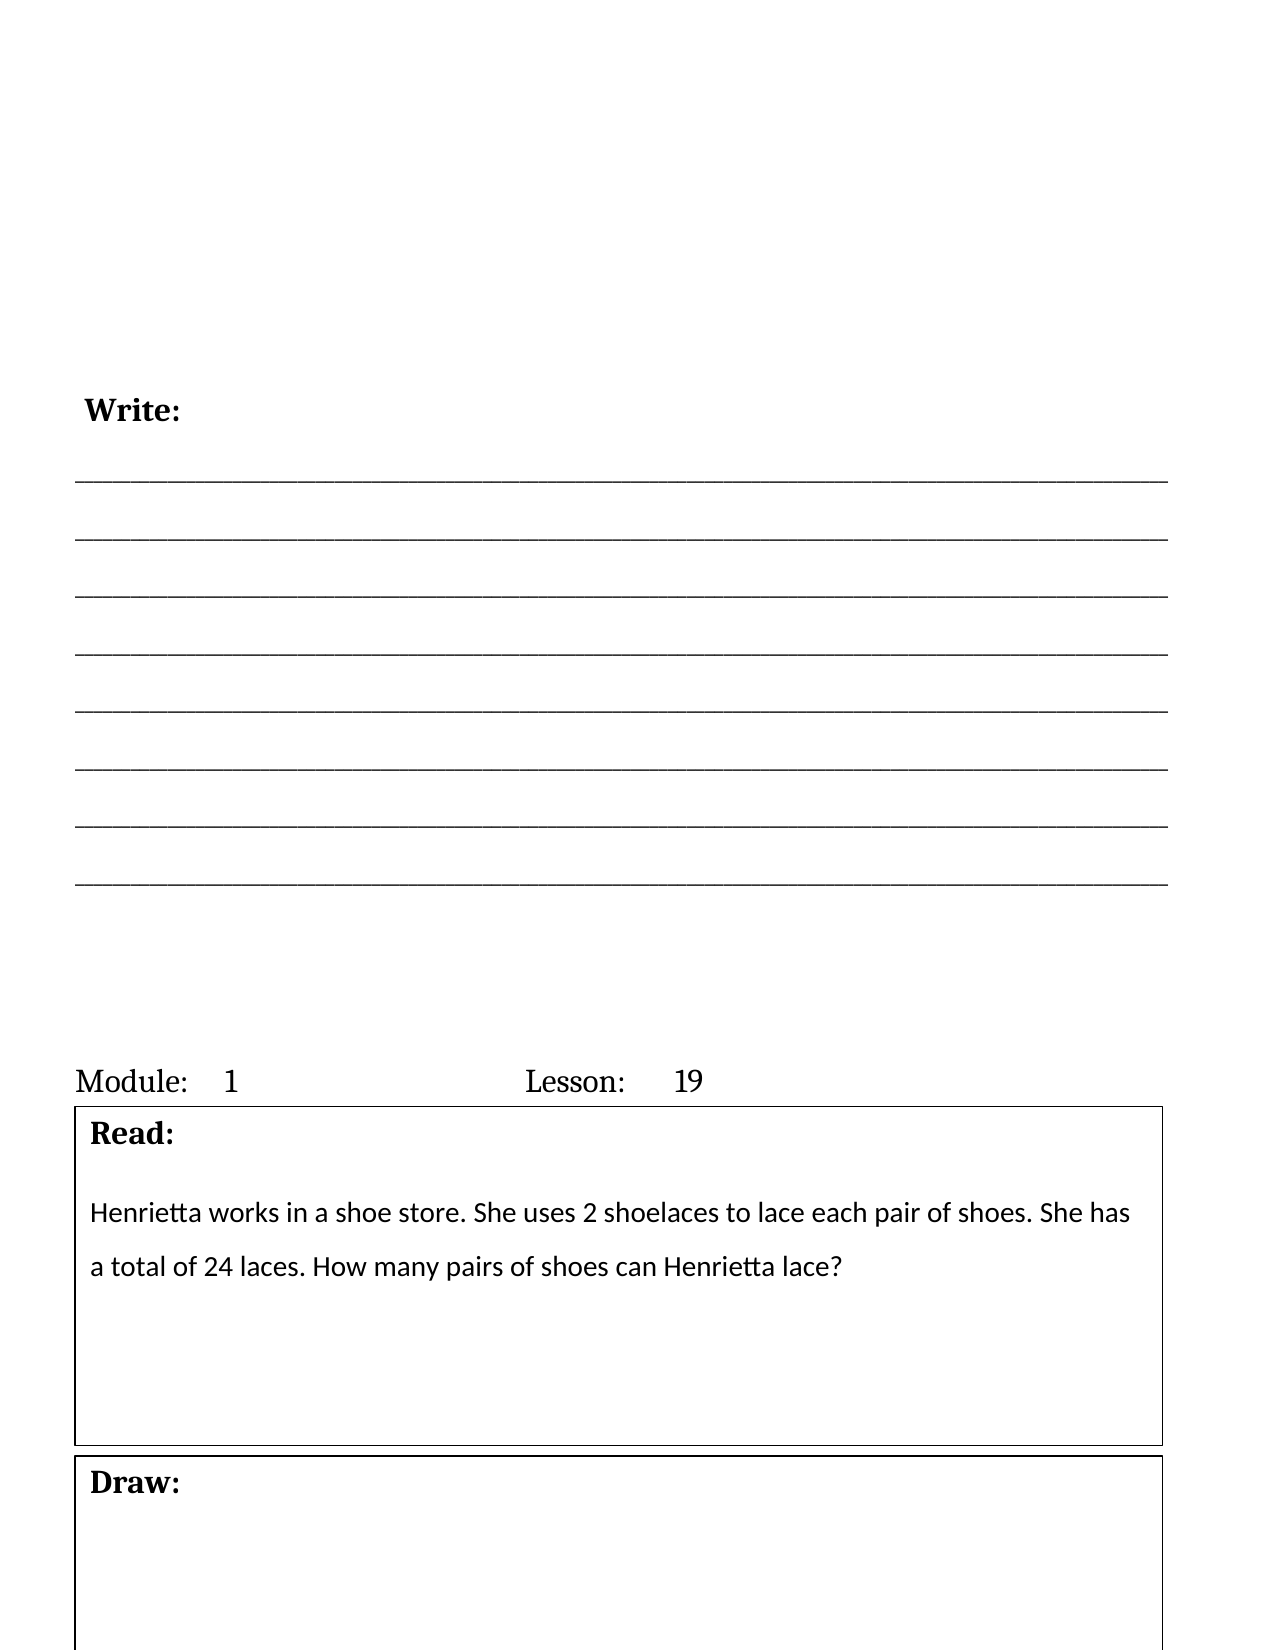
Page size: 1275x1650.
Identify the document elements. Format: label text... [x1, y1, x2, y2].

text ______________________________________________________________________________________________________________________ [75, 688, 1200, 717]
text ______________________________________________________________________________________________________________________ [75, 458, 1200, 487]
text ______________________________________________________________________________________________________________________ [75, 631, 1200, 659]
text ______________________________________________________________________________________________________________________ [75, 746, 1200, 774]
text ______________________________________________________________________________________________________________________ [75, 861, 1200, 889]
text ______________________________________________________________________________________________________________________ [75, 516, 1200, 544]
text Write: [84, 391, 1200, 429]
text ______________________________________________________________________________________________________________________ [75, 573, 1200, 602]
text ______________________________________________________________________________________________________________________ [75, 803, 1200, 832]
text Module: 1 Lesson: 19 [75, 1062, 1200, 1100]
